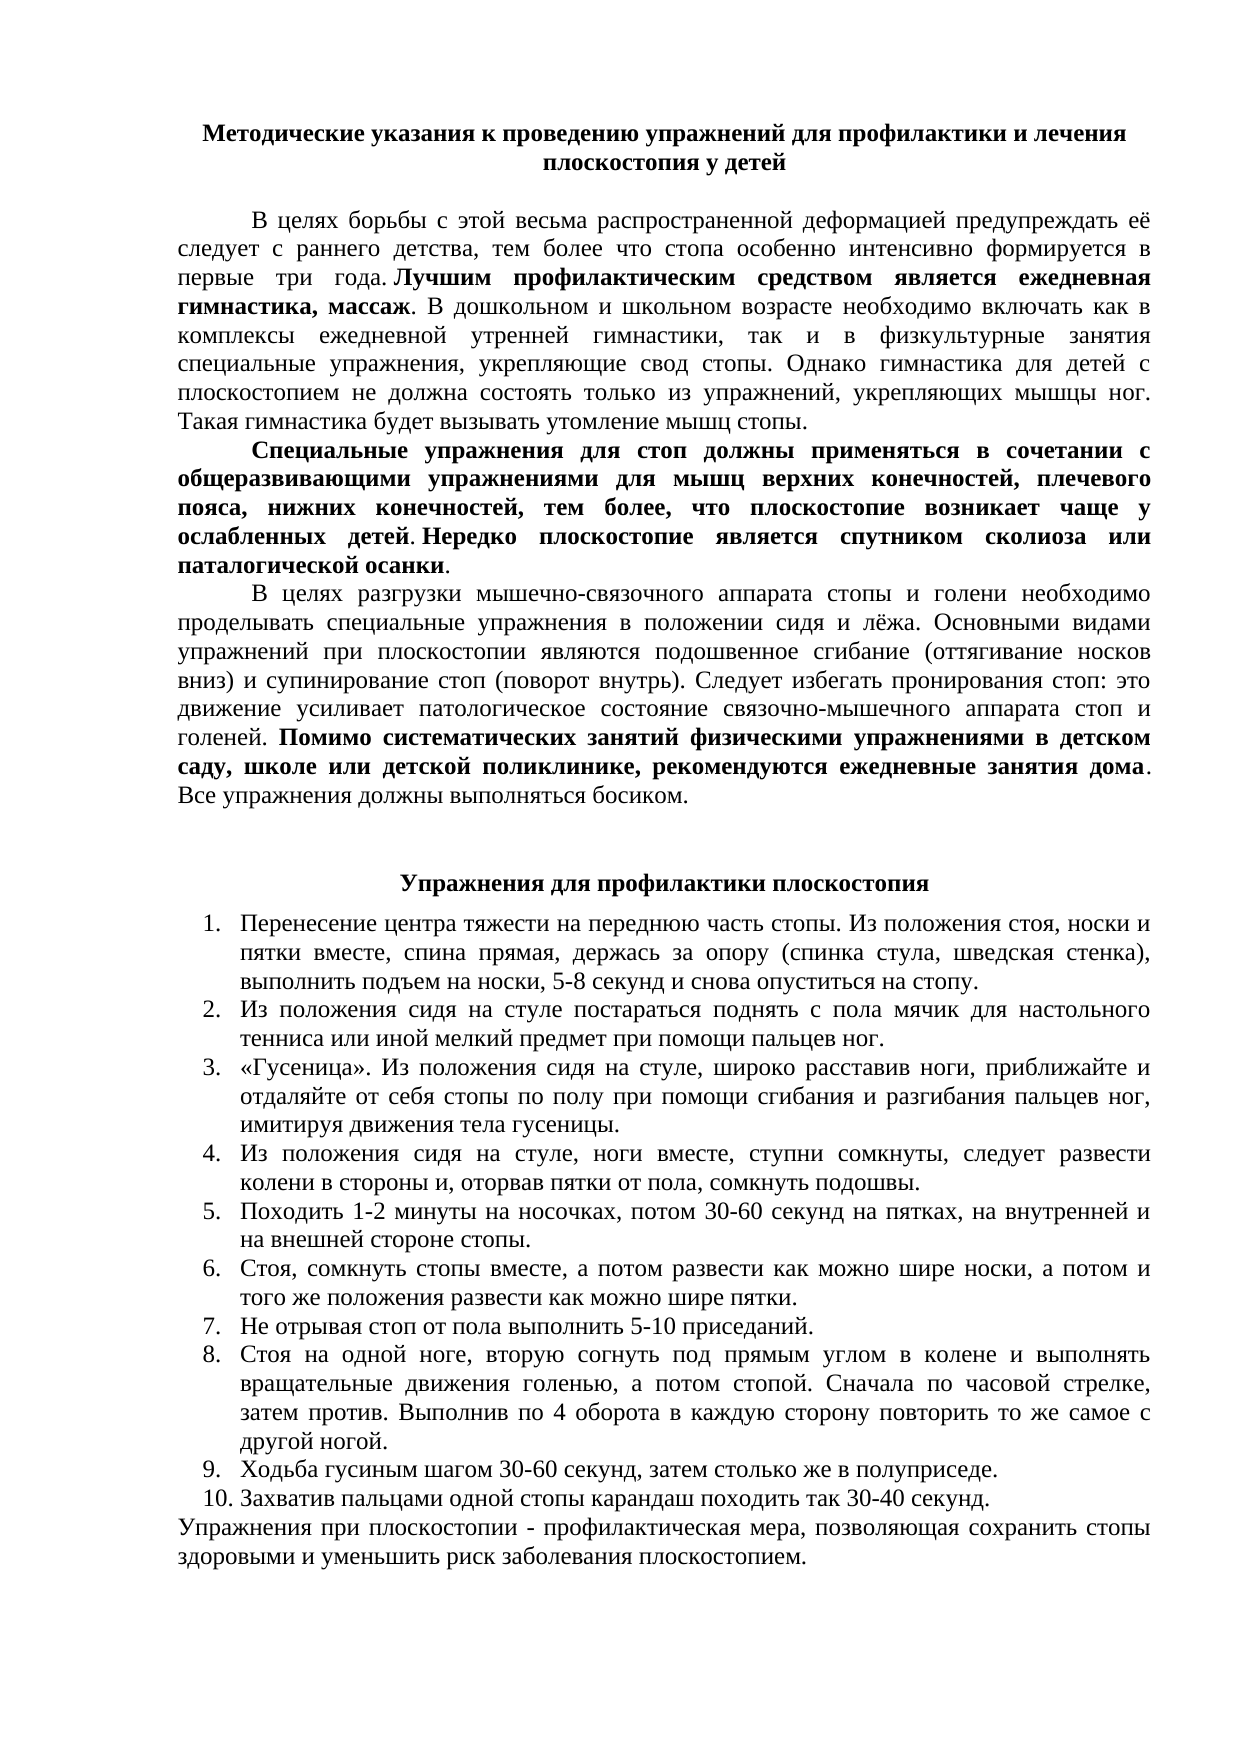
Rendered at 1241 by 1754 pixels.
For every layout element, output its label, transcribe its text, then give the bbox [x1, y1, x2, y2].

list Захватив пальцами одной стопы карандаш походить так 30-40 секунд. [202, 1483, 1152, 1512]
list Стоя на одной ноге, вторую согнуть под прямым углом в колене и выполнять вращательные движения голенью, а потом стопой. Сначала по часовой стрелке, затем против. Выполнив по 4 оборота в каждую сторону повторить то же самое с другой ногой. [202, 1339, 1152, 1454]
text В целях разгрузки мышечно-связочного аппарата стопы и голени необходимо проделывать специальные упражнения в положении сидя и лёжа. Основными видами упражнений при плоскостопии являются подошвенное сгибание (оттягивание носков вниз) и супинирование стоп (поворот внутрь). Следует избегать пронирования стоп: это движение усиливает патологическое состояние связочно-мышечного аппарата стоп и голеней. Помимо систематических занятий физическими упражнениями в детском саду, школе или детской поликлинике, рекомендуются ежедневные занятия дома. Все упражнения должны выполняться босиком. [177, 578, 1152, 808]
text Специальные упражнения для стоп должны применяться в сочетании с общеразвивающими упражнениями для мышц верхних конечностей, плечевого пояса, нижних конечностей, тем более, что плоскостопие возникает чаще у ослабленных детей. Нередко плоскостопие является спутником сколиоза или паталогической осанки. [177, 435, 1152, 578]
list Ходьба гусиным шагом 30-60 секунд, затем столько же в полуприседе. [202, 1454, 1152, 1483]
list Стоя, сомкнуть стопы вместе, а потом развести как можно шире носки, а потом и того же положения развести как можно шире пятки. [202, 1253, 1152, 1311]
list Из положения сидя на стуле постараться поднять с пола мячик для настольного тенниса или иной мелкий предмет при помощи пальцев ног. [202, 994, 1152, 1052]
text Методические указания к проведению упражнений для профилактики и лечения плоскостопия у детей [177, 118, 1152, 176]
list Из положения сидя на стуле, ноги вместе, ступни сомкнуты, следует развести колени в стороны и, оторвав пятки от пола, сомкнуть подошвы. [202, 1138, 1152, 1196]
text В целях борьбы с этой весьма распространенной деформацией предупреждать её следует с раннего детства, тем более что стопа особенно интенсивно формируется в первые три года. Лучшим профилактическим средством является ежедневная гимнастика, массаж. В дошкольном и школьном возрасте необходимо включать как в комплексы ежедневной утренней гимнастики, так и в физкультурные занятия специальные упражнения, укрепляющие свод стопы. Однако гимнастика для детей с плоскостопием не должна состоять только из упражнений, укрепляющих мышцы ног. Такая гимнастика будет вызывать утомление мышц стопы. [177, 205, 1152, 435]
list Походить 1-2 минуты на носочках, потом 30-60 секунд на пятках, на внутренней и на внешней стороне стопы. [202, 1196, 1152, 1253]
list Не отрывая стоп от пола выполнить 5-10 приседаний. [202, 1311, 1152, 1339]
list «Гусеница». Из положения сидя на стуле, широко расставив ноги, приближайте и отдаляйте от себя стопы по полу при помощи сгибания и разгибания пальцев ног, имитируя движения тела гусеницы. [202, 1052, 1152, 1138]
list Перенесение центра тяжести на переднюю часть стопы. Из положения стоя, носки и пятки вместе, спина прямая, держась за опору (спинка стула, шведская стенка), выполнить подъем на носки, 5-8 секунд и снова опуститься на стопу. [202, 908, 1152, 994]
text Упражнения при плоскостопии - профилактическая мера, позволяющая сохранить стопы здоровыми и уменьшить риск заболевания плоскостопием. [177, 1512, 1152, 1569]
text Упражнения для профилактики плоскостопия [177, 868, 1152, 897]
